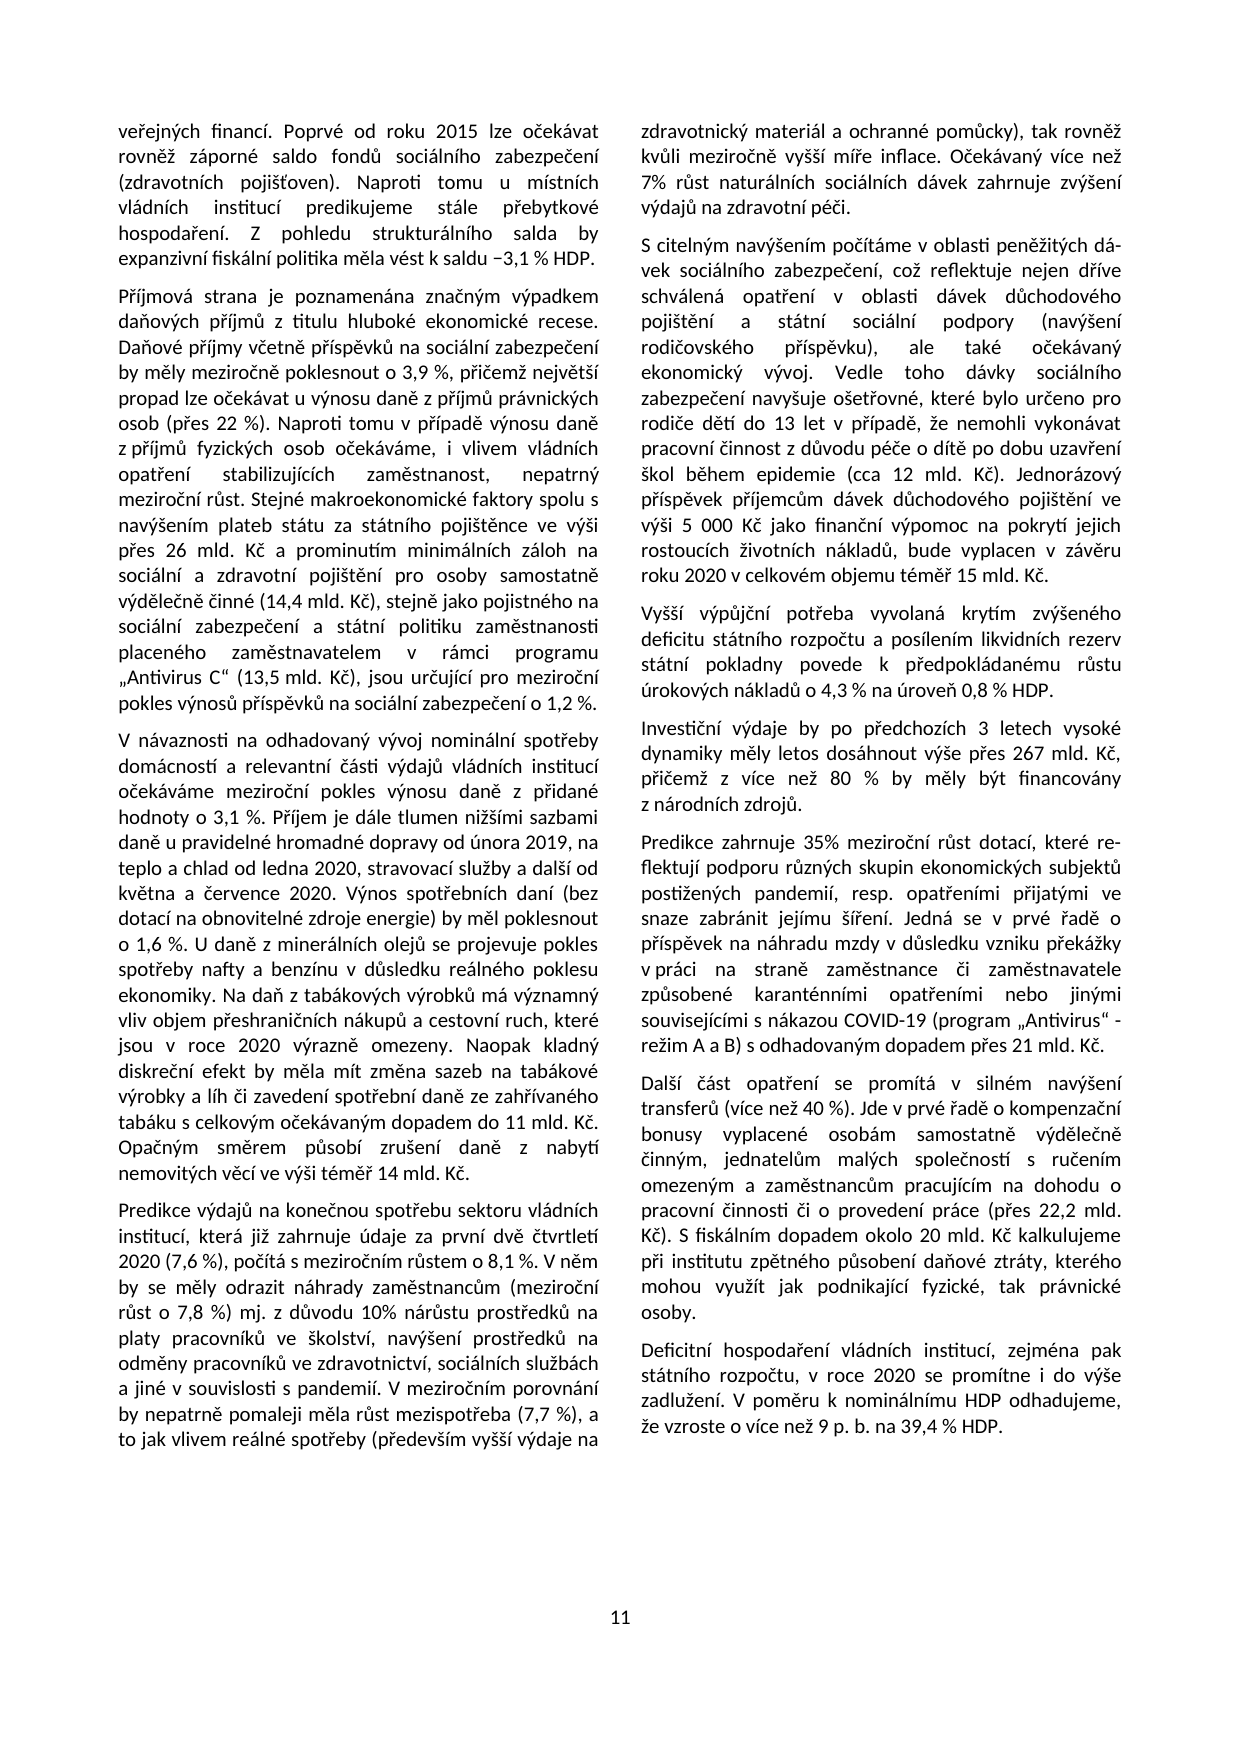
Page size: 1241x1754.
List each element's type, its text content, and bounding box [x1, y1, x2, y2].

text Příjmová strana je poznamenána značným výpadkem daňových příjmů z titulu hluboké ekonomické recese. Daňové příjmy včetně příspěvků na sociální zabezpečení by měly meziročně poklesnout o 3,9 %, přičemž největší propad lze očekávat u výnosu daně z příjmů právnických osob (přes 22 %). Naproti tomu v případě výnosu daně z příjmů fyzických osob očekáváme, i vlivem vládních opatření stabilizujících zaměstnanost, nepatrný meziroční růst. Stejné makroekonomické faktory spolu s navýšením plateb státu za státního pojištěnce ve výši přes 26 mld. Kč a prominutím minimálních záloh na sociální a zdravotní pojištění pro osoby samostatně výdělečně činné (14,4 mld. Kč), stejně jako pojistného na sociální zabezpečení a státní politiku zaměstnanosti placeného zaměstnavatelem v rámci programu „Antivirus C“ (13,5 mld. Kč), jsou určující pro meziroční pokles výnosů příspěvků na sociální zabezpečení o 1,2 %. [118, 283, 599, 715]
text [118, 118, 599, 271]
text Deficitní hospodaření vládních institucí, zejména pak státního rozpočtu, v roce 2020 se promítne i do výše zadlužení. V poměru k nominálnímu HDP odhadujeme, že vzroste o více než 9 p. b. na 39,4 % HDP. [641, 1337, 1122, 1438]
text Predikce zahrnuje 35% meziroční růst dotací, které re-flektují podporu různých skupin ekonomických subjektů postižených pandemií, resp. opatřeními přijatými ve snaze zabránit jejímu šíření. Jedná se v prvé řadě o příspěvek na náhradu mzdy v důsledku vzniku překážky v práci na straně zaměstnance či zaměstnavatele způsobené karanténními opatřeními nebo jinými souvisejícími s nákazou COVID-19 (program „Antivirus“ - režim A a B) s odhadovaným dopadem přes 21 mld. Kč. [641, 829, 1122, 1058]
text Další část opatření se promítá v silném navýšení transferů (více než 40 %). Jde v prvé řadě o kompenzační bonusy vyplacené osobám samostatně výdělečně činným, jednatelům malých společností s ručením omezeným a zaměstnancům pracujícím na dohodu o pracovní činnosti či o provedení práce (přes 22,2 mld. Kč). S fiskálním dopadem okolo 20 mld. Kč kalkulujeme při institutu zpětného působení daňové ztráty, kterého mohou využít jak podnikající fyzické, tak právnické osoby. [641, 1070, 1122, 1324]
text Vyšší výpůjční potřeba vyvolaná krytím zvýšeného deficitu státního rozpočtu a posílením likvidních rezerv státní pokladny povede k předpokládanému růstu úrokových nákladů o 4,3 % na úroveň 0,8 % HDP. [641, 601, 1122, 702]
text S citelným navýšením počítáme v oblasti peněžitých dá-vek sociálního zabezpečení, což reflektuje nejen dříve schválená opatření v oblasti dávek důchodového pojištění a státní sociální podpory (navýšení rodičovského příspěvku), ale také očekávaný ekonomický vývoj. Vedle toho dávky sociálního zabezpečení navyšuje ošetřovné, které bylo určeno pro rodiče dětí do 13 let v případě, že nemohli vykonávat pracovní činnost z důvodu péče o dítě po dobu uzavření škol během epidemie (cca 12 mld. Kč). Jednorázový příspěvek příjemcům dávek důchodového pojištění ve výši 5 000 Kč jako finanční výpomoc na pokrytí jejich rostoucích životních nákladů, bude vyplacen v závěru roku 2020 v celkovém objemu téměř 15 mld. Kč. [641, 232, 1122, 588]
text Investiční výdaje by po předchozích 3 letech vysoké dynamiky měly letos dosáhnout výše přes 267 mld. Kč, přičemž z více než 80 % by měly být financovány z národních zdrojů. [641, 715, 1122, 816]
text Predikce výdajů na konečnou spotřebu sektoru vládních institucí, která již zahrnuje údaje za první dvě čtvrtletí 2020 (7,6 %), počítá s meziročním růstem o 8,1 %. V něm by se měly odrazit náhrady zaměstnancům (meziroční růst o 7,8 %) mj. z důvodu 10% nárůstu prostředků na platy pracovníků ve školství, navýšení prostředků na odměny pracovníků ve zdravotnictví, sociálních službách a jiné v souvislosti s pandemií. V meziročním porovnání by nepatrně pomaleji měla růst mezispotřeba (7,7 %), a to jak vlivem reálné spotřeby (především vyšší výdaje na zdravotnický materiál a ochranné pomůcky), tak rovněž kvůli meziročně vyšší míře inflace. Očekávaný více než 7% růst naturálních sociálních dávek zahrnuje zvýšení výdajů na zdravotní péči. [118, 1198, 599, 1452]
text Predikce výdajů na konečnou spotřebu sektoru vládních institucí, která již zahrnuje údaje za první dvě čtvrtletí 2020 (7,6 %), počítá s meziročním růstem o 8,1 %. V něm by se měly odrazit náhrady zaměstnancům (meziroční růst o 7,8 %) mj. z důvodu 10% nárůstu prostředků na platy pracovníků ve školství, navýšení prostředků na odměny pracovníků ve zdravotnictví, sociálních službách a jiné v souvislosti s pandemií. V meziročním porovnání by nepatrně pomaleji měla růst mezispotřeba (7,7 %), a to jak vlivem reálné spotřeby (především vyšší výdaje na zdravotnický materiál a ochranné pomůcky), tak rovněž kvůli meziročně vyšší míře inflace. Očekávaný více než 7% růst naturálních sociálních dávek zahrnuje zvýšení výdajů na zdravotní péči. [641, 118, 1122, 220]
text V návaznosti na odhadovaný vývoj nominální spotřeby domácností a relevantní části výdajů vládních institucí očekáváme meziroční pokles výnosu daně z přidané hodnoty o 3,1 %. Příjem je dále tlumen nižšími sazbami daně u pravidelné hromadné dopravy od února 2019, na teplo a chlad od ledna 2020, stravovací služby a další od května a července 2020. Výnos spotřebních daní (bez dotací na obnovitelné zdroje energie) by měl poklesnout o 1,6 %. U daně z minerálních olejů se projevuje pokles spotřeby nafty a benzínu v důsledku reálného poklesu ekonomiky. Na daň z tabákových výrobků má významný vliv objem přeshraničních nákupů a cestovní ruch, které jsou v roce 2020 výrazně omezeny. Naopak kladný diskreční efekt by měla mít změna sazeb na tabákové výrobky a líh či zavedení spotřební daně ze zahřívaného tabáku s celkovým očekávaným dopadem do 11 mld. Kč. Opačným směrem působí zrušení daně z nabytí nemovitých věcí ve výši téměř 14 mld. Kč. [118, 728, 599, 1185]
